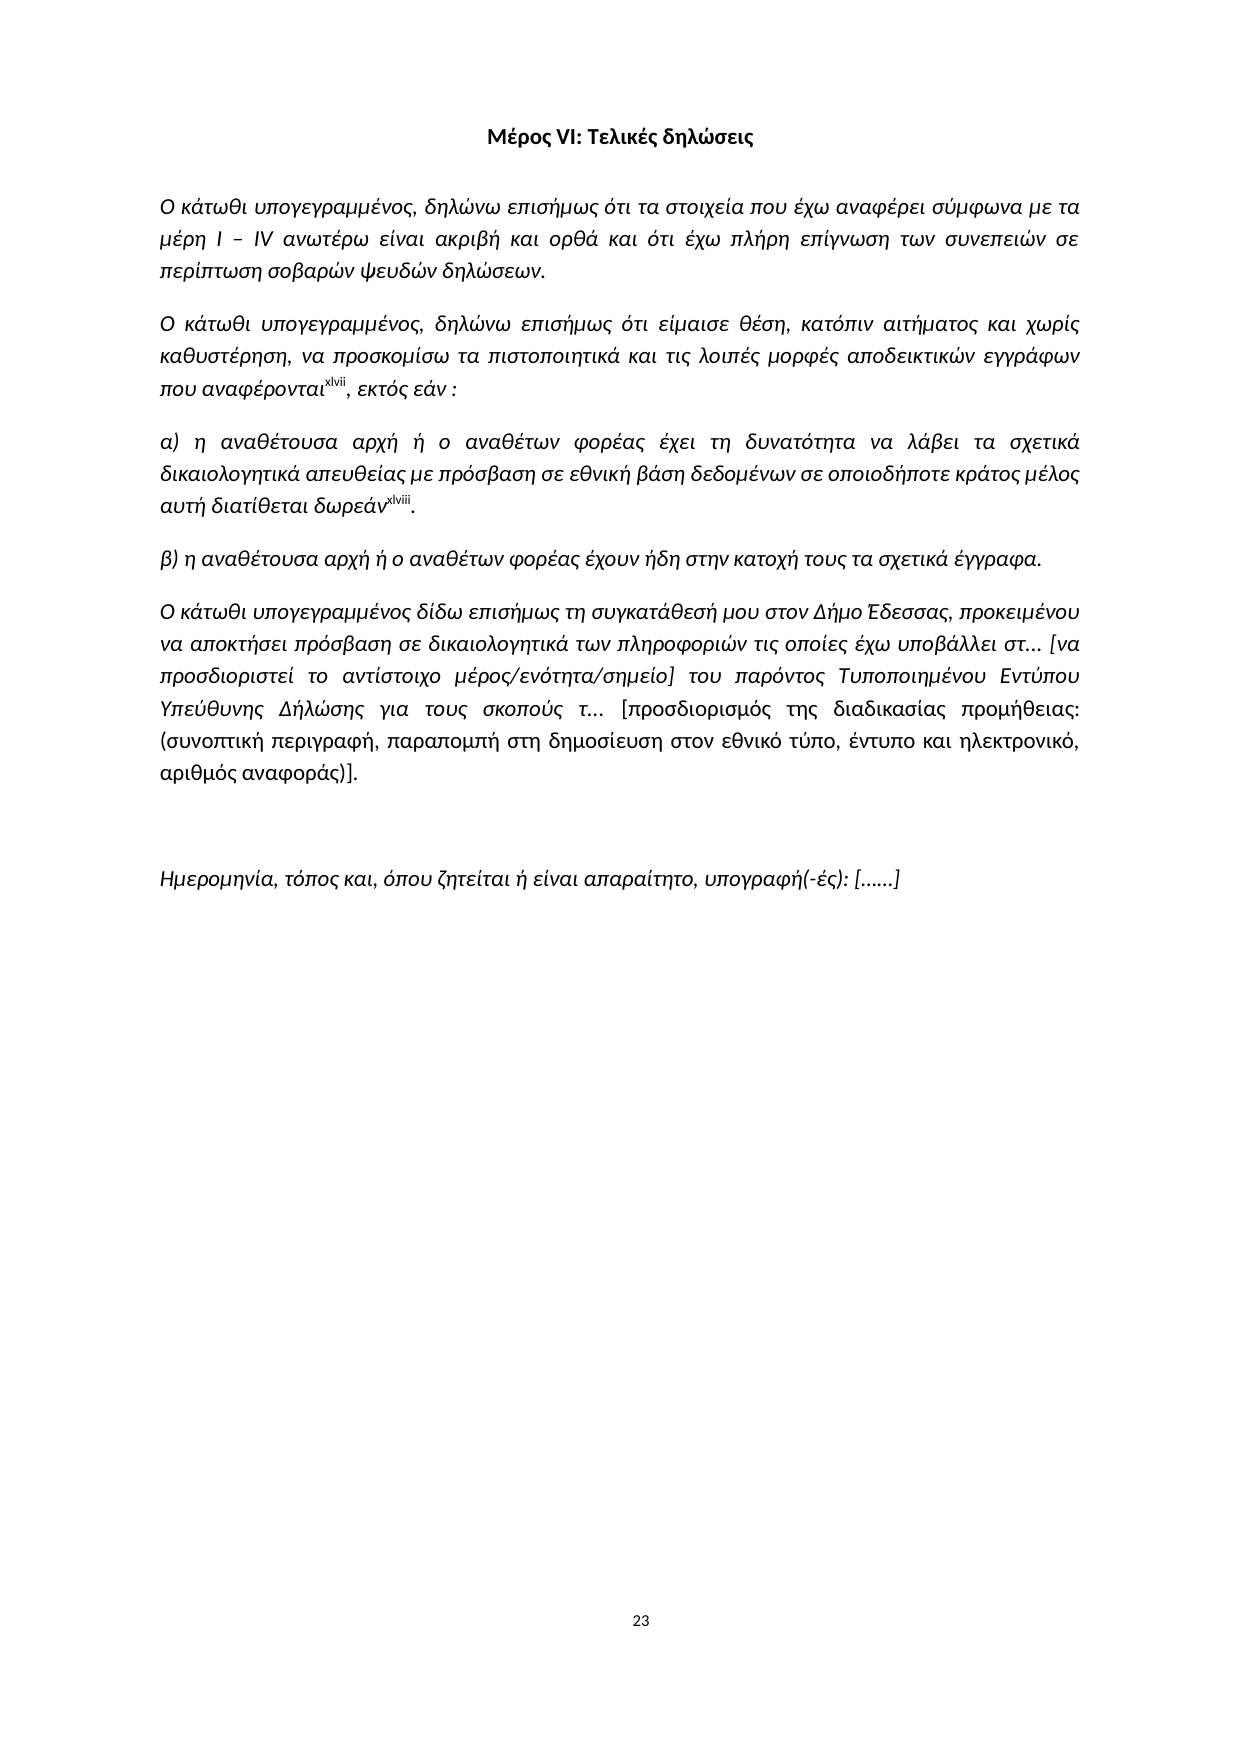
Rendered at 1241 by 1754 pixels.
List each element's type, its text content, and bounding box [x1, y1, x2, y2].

text Ο κάτωθι υπογεγραμμένος δίδω επισήμως τη συγκατάθεσή μου στον Δήμο Έδεσσας, προκειμένου να αποκτήσει πρόσβαση σε δικαιολογητικά των πληροφοριών τις οποίες έχω υποβάλλει στ... [να προσδιοριστεί το αντίστοιχο μέρος/ενότητα/σημείο] του παρόντος Τυποποιημένου Εντύπου Υπεύθυνης Δήλώσης για τους σκοπούς τ... [προσδιορισμός της διαδικασίας προμήθειας: (συνοπτική περιγραφή, παραπομπή στη δημοσίευση στον εθνικό τύπο, έντυπο και ηλεκτρονικό, αριθμός αναφοράς)]. [159, 597, 1081, 786]
text α) η αναθέτουσα αρχή ή ο αναθέτων φορέας έχει τη δυνατότητα να λάβει τα σχετικά δικαιολογητικά απευθείας με πρόσβαση σε εθνική βάση δεδομένων σε οποιοδήποτε κράτος μέλος αυτή διατίθεται δωρεάν. [159, 427, 1081, 519]
text β) η αναθέτουσα αρχή ή ο αναθέτων φορέας έχουν ήδη στην κατοχή τους τα σχετικά έγγραφα. [159, 544, 1081, 572]
text Ο κάτωθι υπογεγραμμένος, δηλώνω επισήμως ότι τα στοιχεία που έχω αναφέρει σύμφωνα με τα μέρη Ι – IV ανωτέρω είναι ακριβή και ορθά και ότι έχω πλήρη επίγνωση των συνεπειών σε περίπτωση σοβαρών ψευδών δηλώσεων. [159, 192, 1081, 284]
text Ο κάτωθι υπογεγραμμένος, δηλώνω επισήμως ότι είμαισε θέση, κατόπιν αιτήματος και χωρίς καθυστέρηση, να προσκομίσω τα πιστοποιητικά και τις λοιπές μορφές αποδεικτικών εγγράφων που αναφέρονται, εκτός εάν : [159, 309, 1081, 402]
title Μέρος VI: Τελικές δηλώσεις [159, 122, 1081, 150]
text Ημερομηνία, τόπος και, όπου ζητείται ή είναι απαραίτητο, υπογραφή(-ές): [……] [159, 864, 1081, 892]
